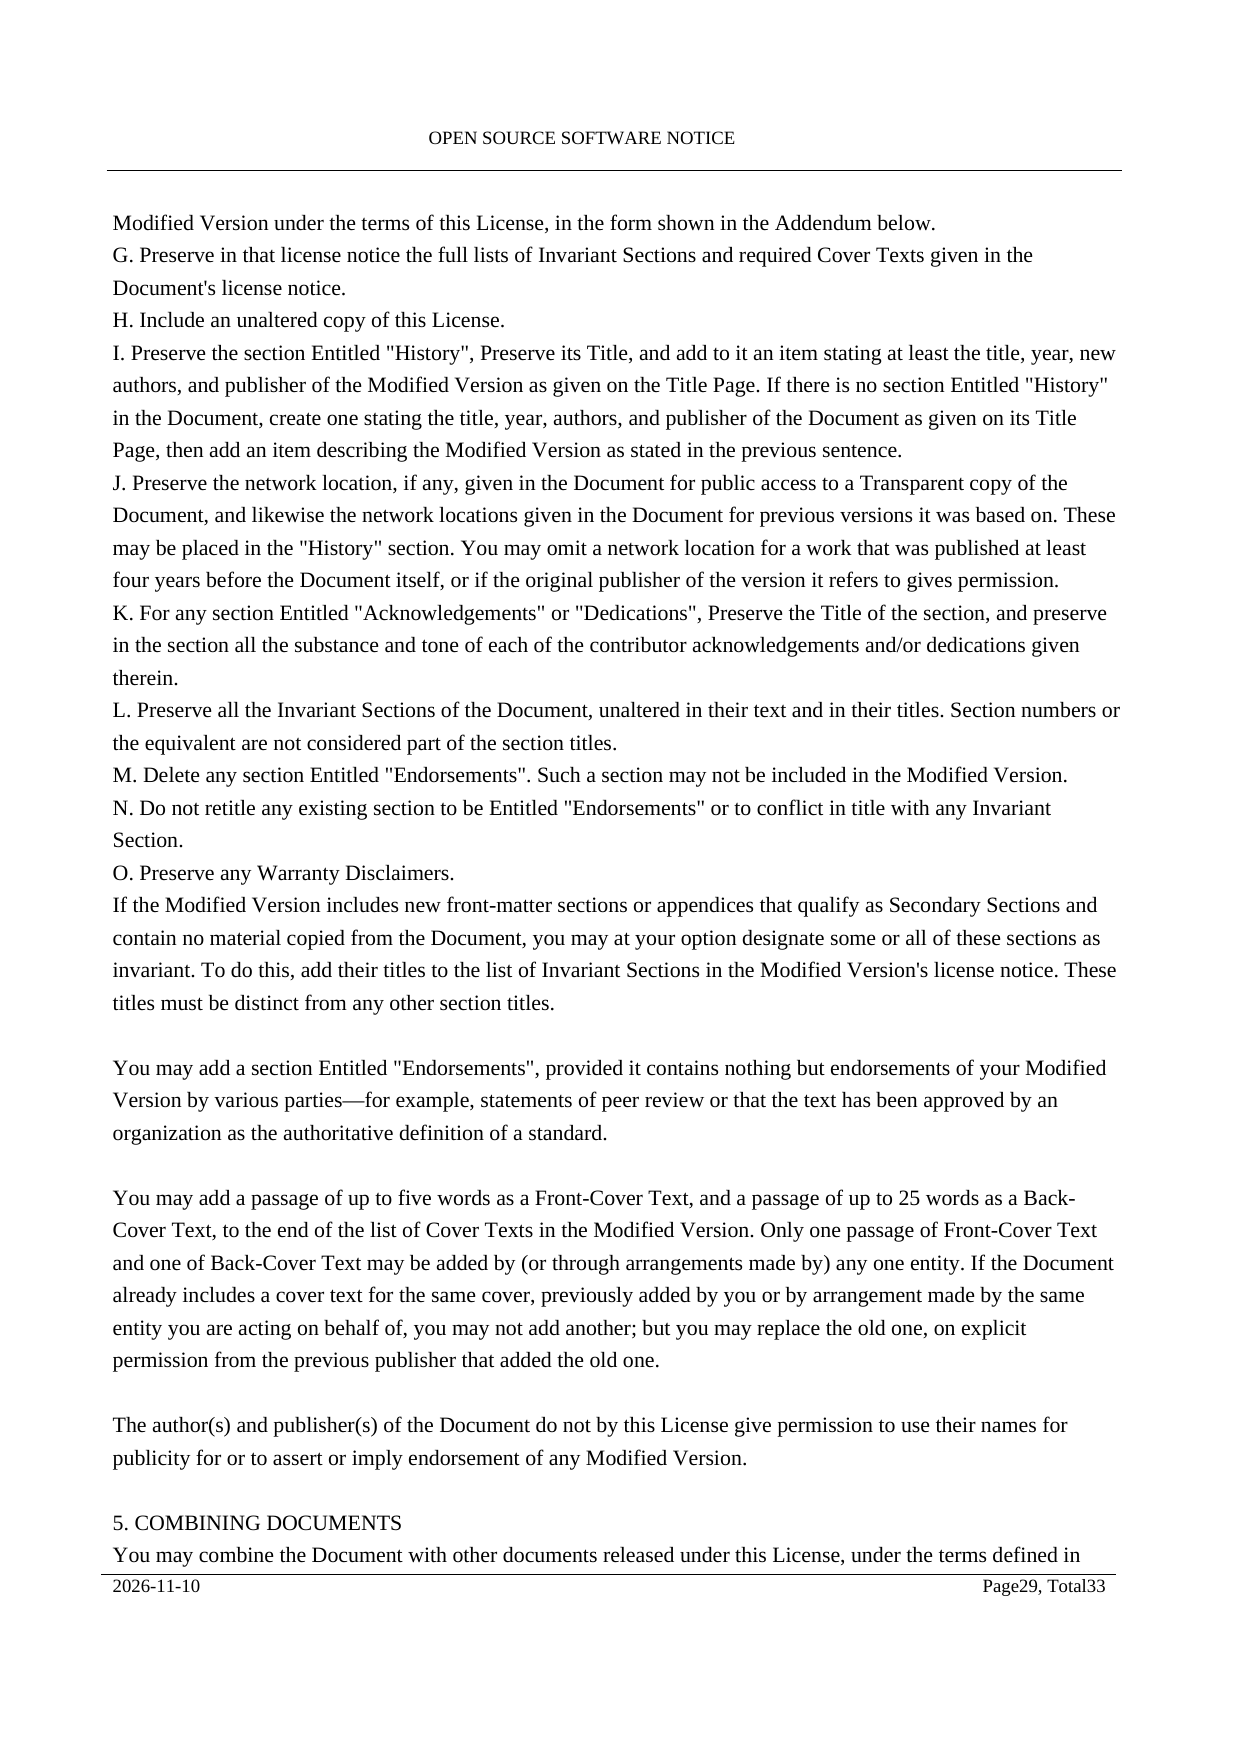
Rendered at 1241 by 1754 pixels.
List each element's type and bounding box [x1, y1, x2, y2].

text [112, 206, 1128, 1571]
